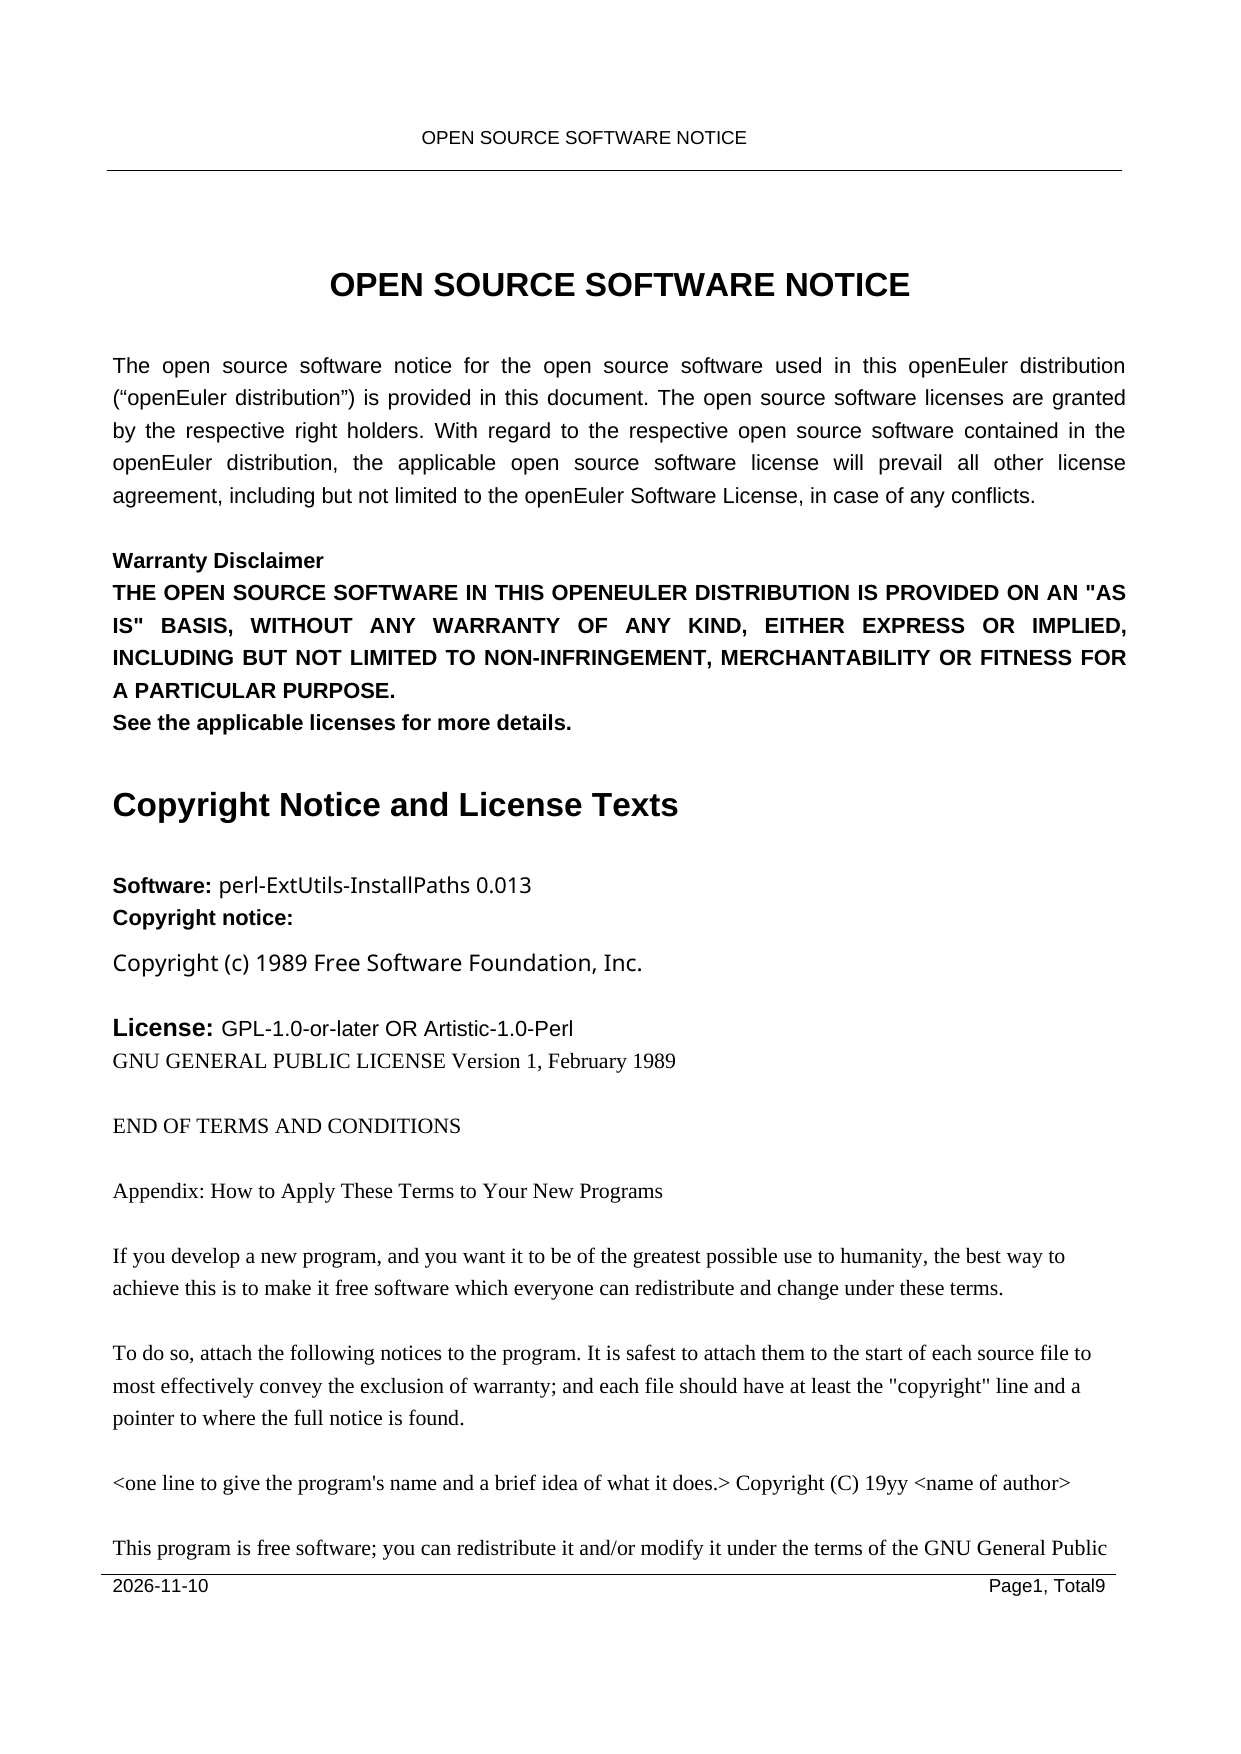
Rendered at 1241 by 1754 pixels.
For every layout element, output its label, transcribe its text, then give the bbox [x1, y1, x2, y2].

text OPEN SOURCE SOFTWARE NOTICE [112, 251, 1128, 316]
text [112, 1044, 1128, 1564]
text License: GPL-1.0-or-later OR Artistic-1.0-Perl [112, 1012, 1128, 1044]
text Copyright notice: [112, 901, 1128, 934]
text THE OPEN SOURCE SOFTWARE IN THIS OPENEULER DISTRIBUTION IS PROVIDED ON AN "AS IS" BASIS, WITHOUT ANY WARRANTY OF ANY KIND, EITHER EXPRESS OR IMPLIED, INCLUDING BUT NOT LIMITED TO NON-INFRINGEMENT, MERCHANTABILITY OR FITNESS FOR A PARTICULAR PURPOSE. See the applicable licenses for more details. [112, 576, 1128, 739]
text Copyright (c) 1989 Free Software Foundation, Inc. [112, 947, 1128, 1012]
title Software: perl-ExtUtils-InstallPaths 0.013 [112, 869, 1128, 901]
text Warranty Disclaimer [112, 544, 1128, 576]
text The open source software notice for the open source software used in this openEuler distribution (“openEuler distribution”) is provided in this document. The open source software licenses are granted by the respective right holders. With regard to the respective open source software contained in the openEuler distribution, the applicable open source software license will prevail all other license agreement, including but not limited to the openEuler Software License, in case of any conflicts. [112, 349, 1128, 511]
text Copyright Notice and License Texts [112, 771, 1128, 836]
